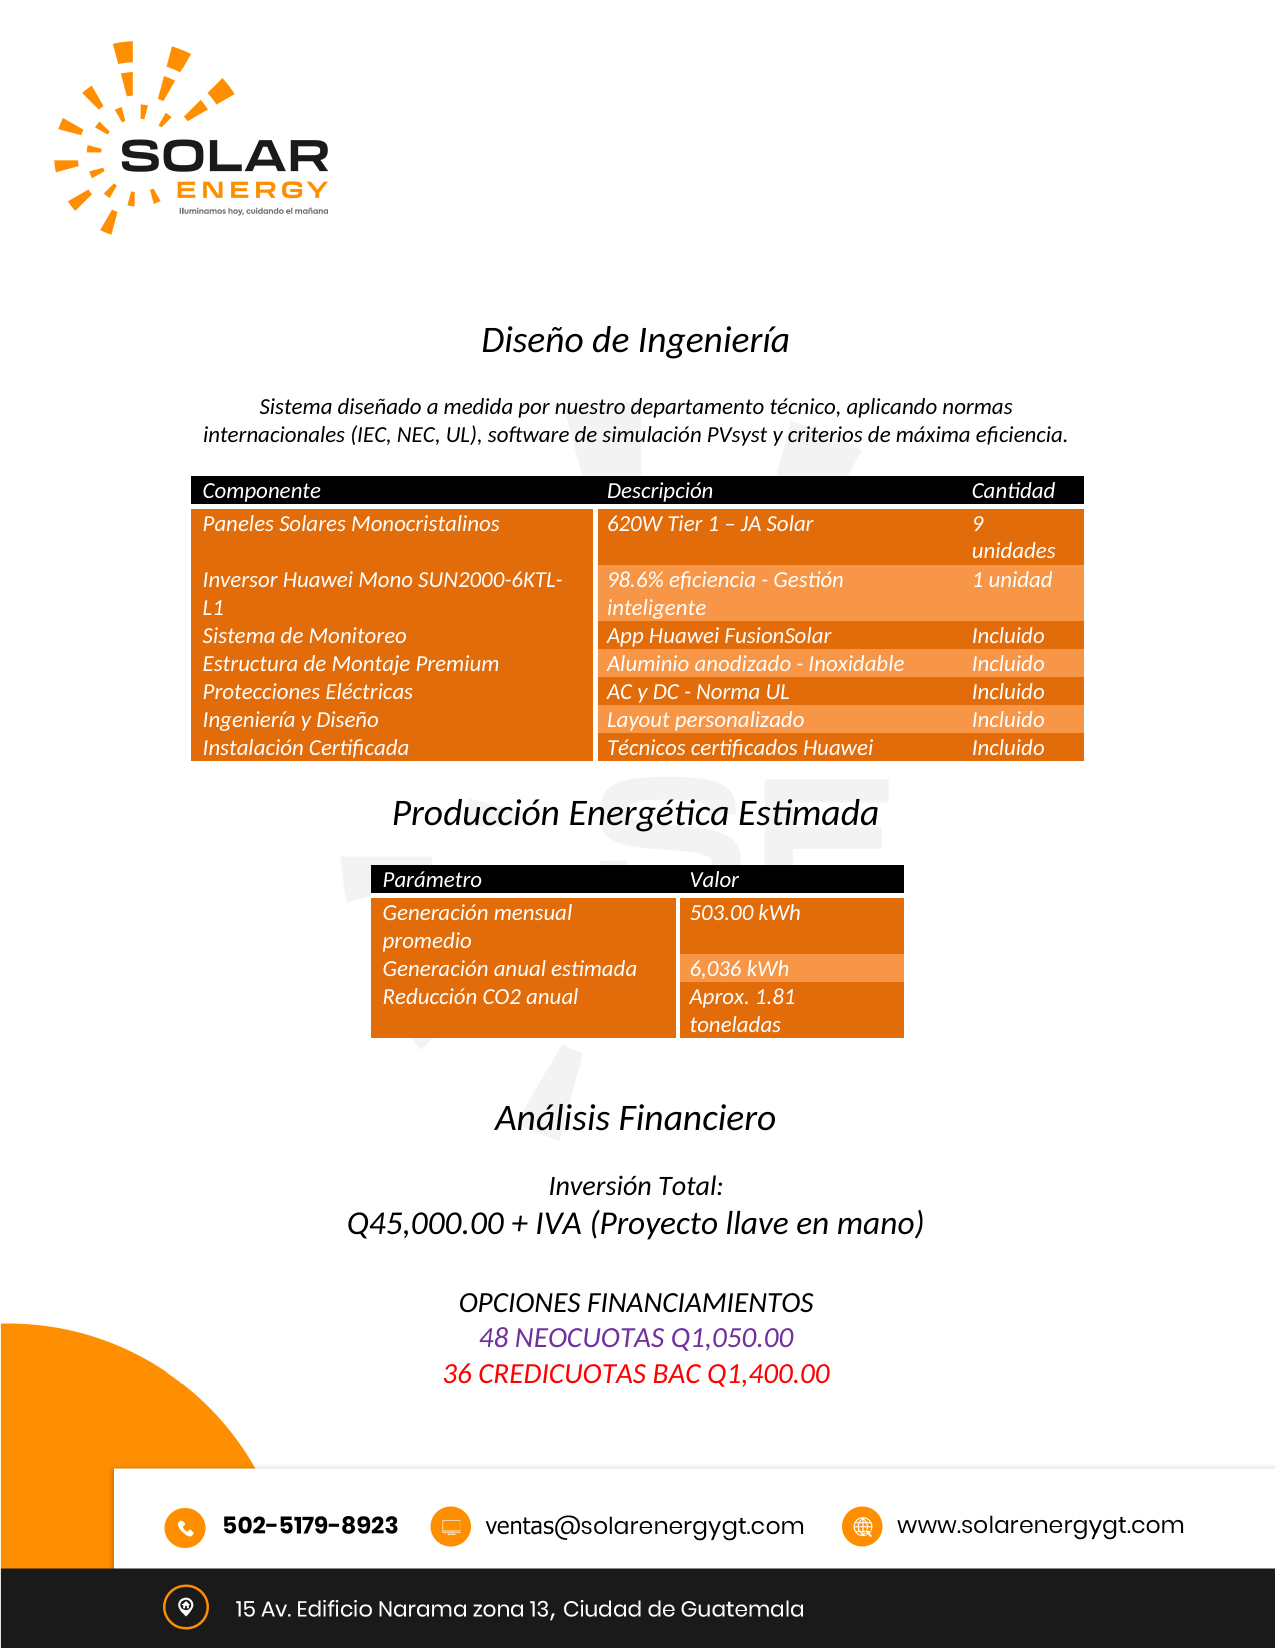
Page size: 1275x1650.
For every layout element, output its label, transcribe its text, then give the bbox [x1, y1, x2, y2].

table_cell Incluido [960, 705, 1084, 733]
table_cell Sistema de Monitoreo [191, 621, 593, 649]
table_cell Layout personalizado [598, 705, 960, 733]
table_cell 9 unidades [960, 509, 1084, 565]
text Análisis Financiero [187, 1094, 1087, 1140]
table_cell App Huawei FusionSolar [598, 621, 960, 649]
table_cell Aluminio anodizado - Inoxidable [598, 649, 960, 677]
picture [0, 0, 1275, 1648]
table_header Valor [678, 865, 904, 893]
table_cell AC y DC - Norma UL [598, 677, 960, 705]
table_cell 98.6% eficiencia - Gestión inteligente [598, 565, 960, 621]
text Producción Energética Estimada [187, 789, 1087, 835]
table_cell Generación anual estimada [371, 954, 676, 982]
text Diseño de Ingeniería [187, 224, 1087, 361]
table_cell 1 unidad [960, 565, 1084, 621]
table_cell Estructura de Montaje Premium [191, 649, 593, 677]
table_cell Técnicos certificados Huawei [598, 733, 960, 761]
table_cell Instalación Certificada [191, 733, 593, 761]
table_cell Generación mensual promedio [371, 898, 676, 954]
text Inversión Total: [187, 1168, 1087, 1202]
table_cell Inversor Huawei Mono SUN2000-6KTL-L1 [191, 565, 593, 621]
text 48 NEOCUOTAS Q1,050.00 [187, 1319, 1087, 1355]
table_cell Incluido [960, 649, 1084, 677]
table_cell Protecciones Eléctricas [191, 677, 593, 705]
table_cell Ingeniería y Diseño [191, 705, 593, 733]
table_cell Reducción CO2 anual [371, 982, 676, 1038]
table_cell 503.00 kWh [680, 898, 904, 954]
table_cell Paneles Solares Monocristalinos [191, 509, 593, 565]
table_header Componente [191, 476, 596, 504]
table_cell Aprox. 1.81 toneladas [680, 982, 904, 1038]
table_cell Incluido [960, 677, 1084, 705]
text Q45,000.00 + IVA (Proyecto llave en mano) [187, 1202, 1087, 1243]
table_cell Incluido [960, 733, 1084, 761]
table_header Descripción [596, 476, 960, 504]
table_cell 6,036 kWh [680, 954, 904, 982]
text OPCIONES FINANCIAMIENTOS [187, 1284, 1087, 1319]
table_header Cantidad [960, 476, 1084, 504]
text Sistema diseñado a medida por nuestro departamento técnico, aplicando normas internacionales (IEC, NEC, UL), software de simulación PVsyst y criterios de máxima eficiencia. [187, 392, 1087, 448]
text 36 CREDICUOTAS BAC Q1,400.00 [187, 1355, 1087, 1391]
table_header Parámetro [371, 865, 678, 893]
table_cell Incluido [960, 621, 1084, 649]
table_cell 620W Tier 1 – JA Solar [598, 509, 960, 565]
